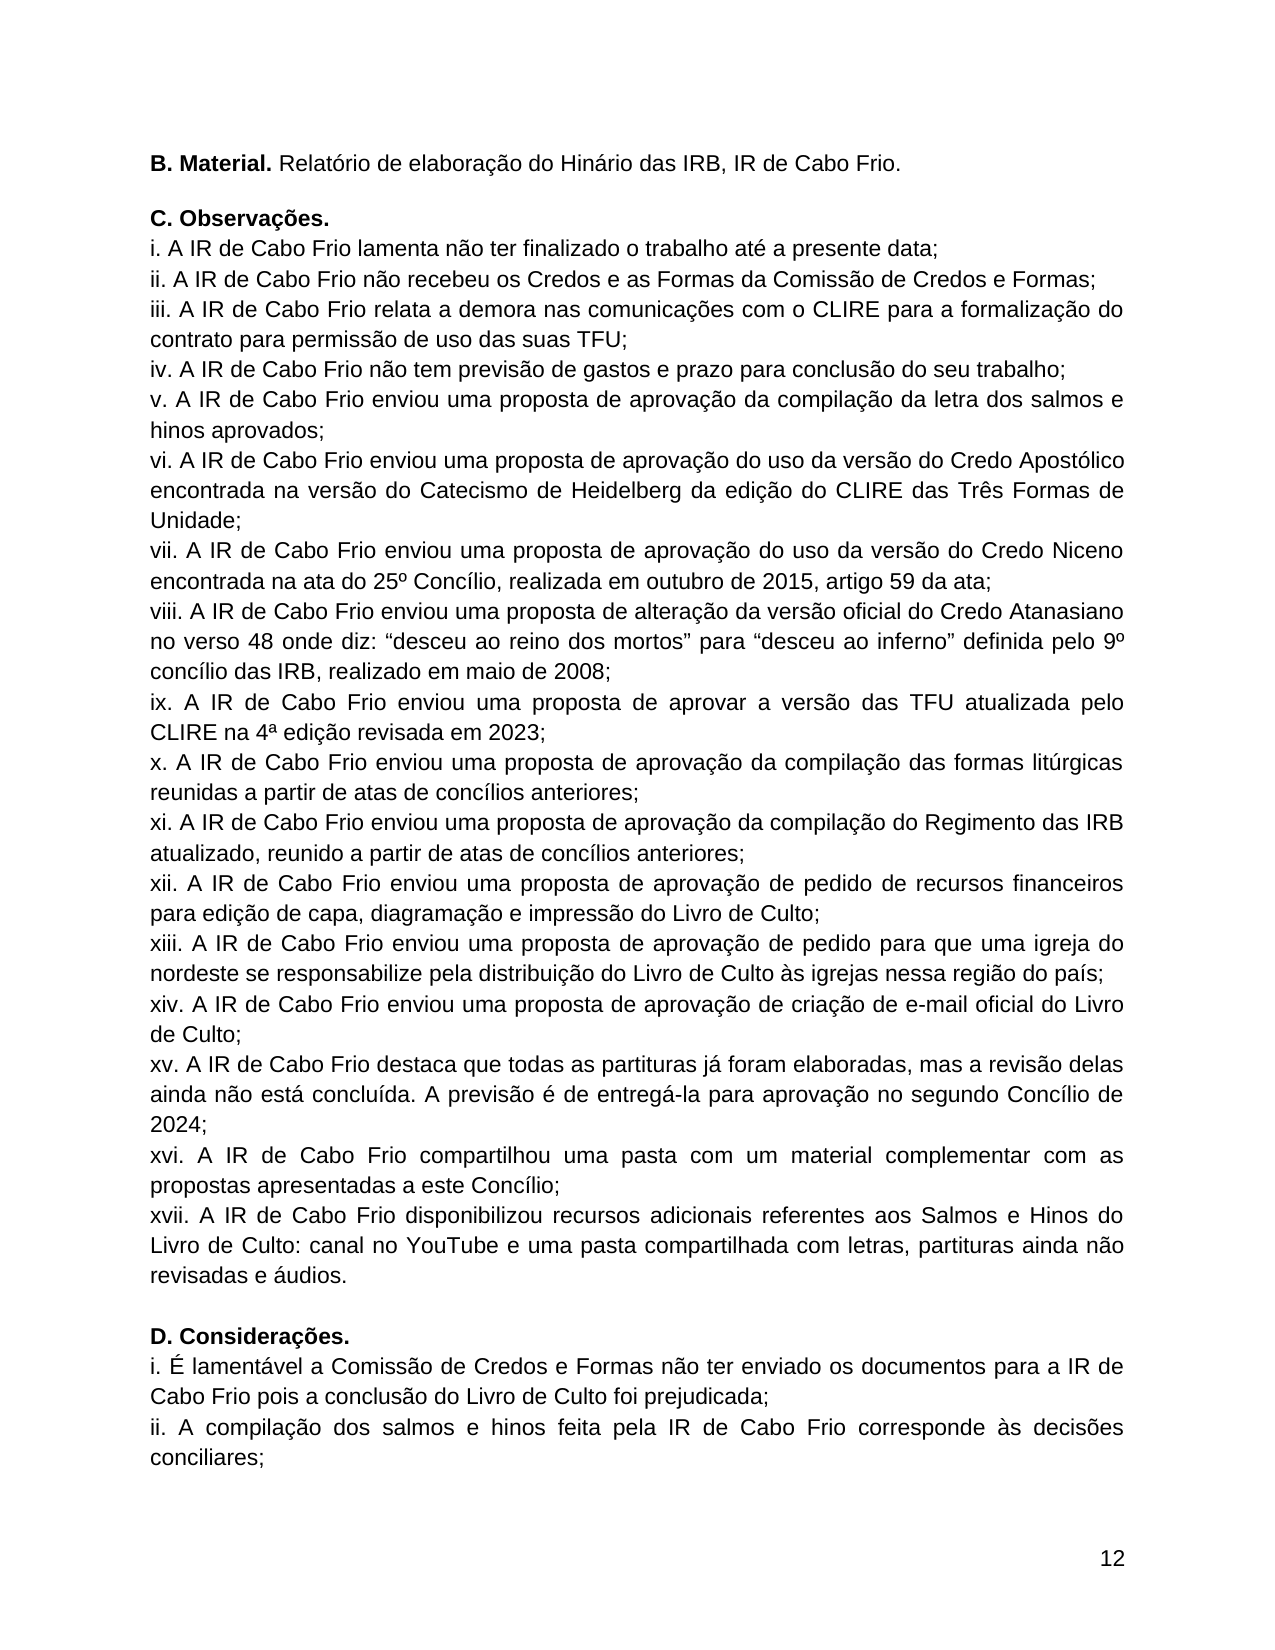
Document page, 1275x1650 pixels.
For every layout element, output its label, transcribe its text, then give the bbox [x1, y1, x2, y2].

text i. É lamentável a Comissão de Credos e Formas não ter enviado os documentos para a IR de Cabo Frio pois a conclusão do Livro de Culto foi prejudicada; [150, 1353, 1125, 1410]
text B. Material. Relatório de elaboração do Hinário das IRB, IR de Cabo Frio. [150, 150, 1125, 176]
text C. Observações. [150, 205, 1125, 232]
text xiii. A IR de Cabo Frio enviou uma proposta de aprovação de pedido para que uma igreja do nordeste se responsabilize pela distribuição do Livro de Culto às igrejas nessa região do país; [150, 930, 1125, 987]
text i. A IR de Cabo Frio lamenta não ter finalizado o trabalho até a presente data; [150, 235, 1125, 262]
text ix. A IR de Cabo Frio enviou uma proposta de aprovar a versão das TFU atualizada pelo CLIRE na 4ª edição revisada em 2023; [150, 688, 1125, 745]
text xv. A IR de Cabo Frio destaca que todas as partituras já foram elaboradas, mas a revisão delas ainda não está concluída. A previsão é de entregá-la para aprovação no segundo Concílio de 2024; [150, 1051, 1125, 1138]
text D. Considerações. [150, 1323, 1125, 1349]
text xi. A IR de Cabo Frio enviou uma proposta de aprovação da compilação do Regimento das IRB atualizado, reunido a partir de atas de concílios anteriores; [150, 809, 1125, 866]
text vi. A IR de Cabo Frio enviou uma proposta de aprovação do uso da versão do Credo Apostólico encontrada na versão do Catecismo de Heidelberg da edição do CLIRE das Três Formas de Unidade; [150, 447, 1125, 534]
text ii. A compilação dos salmos e hinos feita pela IR de Cabo Frio corresponde às decisões conciliares; [150, 1413, 1125, 1470]
text x. A IR de Cabo Frio enviou uma proposta de aprovação da compilação das formas litúrgicas reunidas a partir de atas de concílios anteriores; [150, 749, 1125, 806]
text iv. A IR de Cabo Frio não tem previsão de gastos e prazo para conclusão do seu trabalho; [150, 356, 1125, 383]
text iii. A IR de Cabo Frio relata a demora nas comunicações com o CLIRE para a formalização do contrato para permissão de uso das suas TFU; [150, 296, 1125, 352]
text xvi. A IR de Cabo Frio compartilhou uma pasta com um material complementar com as propostas apresentadas a este Concílio; [150, 1142, 1125, 1198]
text xii. A IR de Cabo Frio enviou uma proposta de aprovação de pedido de recursos financeiros para edição de capa, diagramação e impressão do Livro de Culto; [150, 870, 1125, 926]
text ii. A IR de Cabo Frio não recebeu os Credos e as Formas da Comissão de Credos e Formas; [150, 266, 1125, 292]
text xiv. A IR de Cabo Frio enviou uma proposta de aprovação de criação de e-mail oficial do Livro de Culto; [150, 991, 1125, 1047]
text viii. A IR de Cabo Frio enviou uma proposta de alteração da versão oficial do Credo Atanasiano no verso 48 onde diz: “desceu ao reino dos mortos” para “desceu ao inferno” definida pelo 9º concílio das IRB, realizado em maio de 2008; [150, 598, 1125, 685]
text xvii. A IR de Cabo Frio disponibilizou recursos adicionais referentes aos Salmos e Hinos do Livro de Culto: canal no YouTube e uma pasta compartilhada com letras, partituras ainda não revisadas e áudios. [150, 1202, 1125, 1289]
text vii. A IR de Cabo Frio enviou uma proposta de aprovação do uso da versão do Credo Niceno encontrada na ata do 25º Concílio, realizada em outubro de 2015, artigo 59 da ata; [150, 537, 1125, 594]
text v. A IR de Cabo Frio enviou uma proposta de aprovação da compilação da letra dos salmos e hinos aprovados; [150, 386, 1125, 443]
